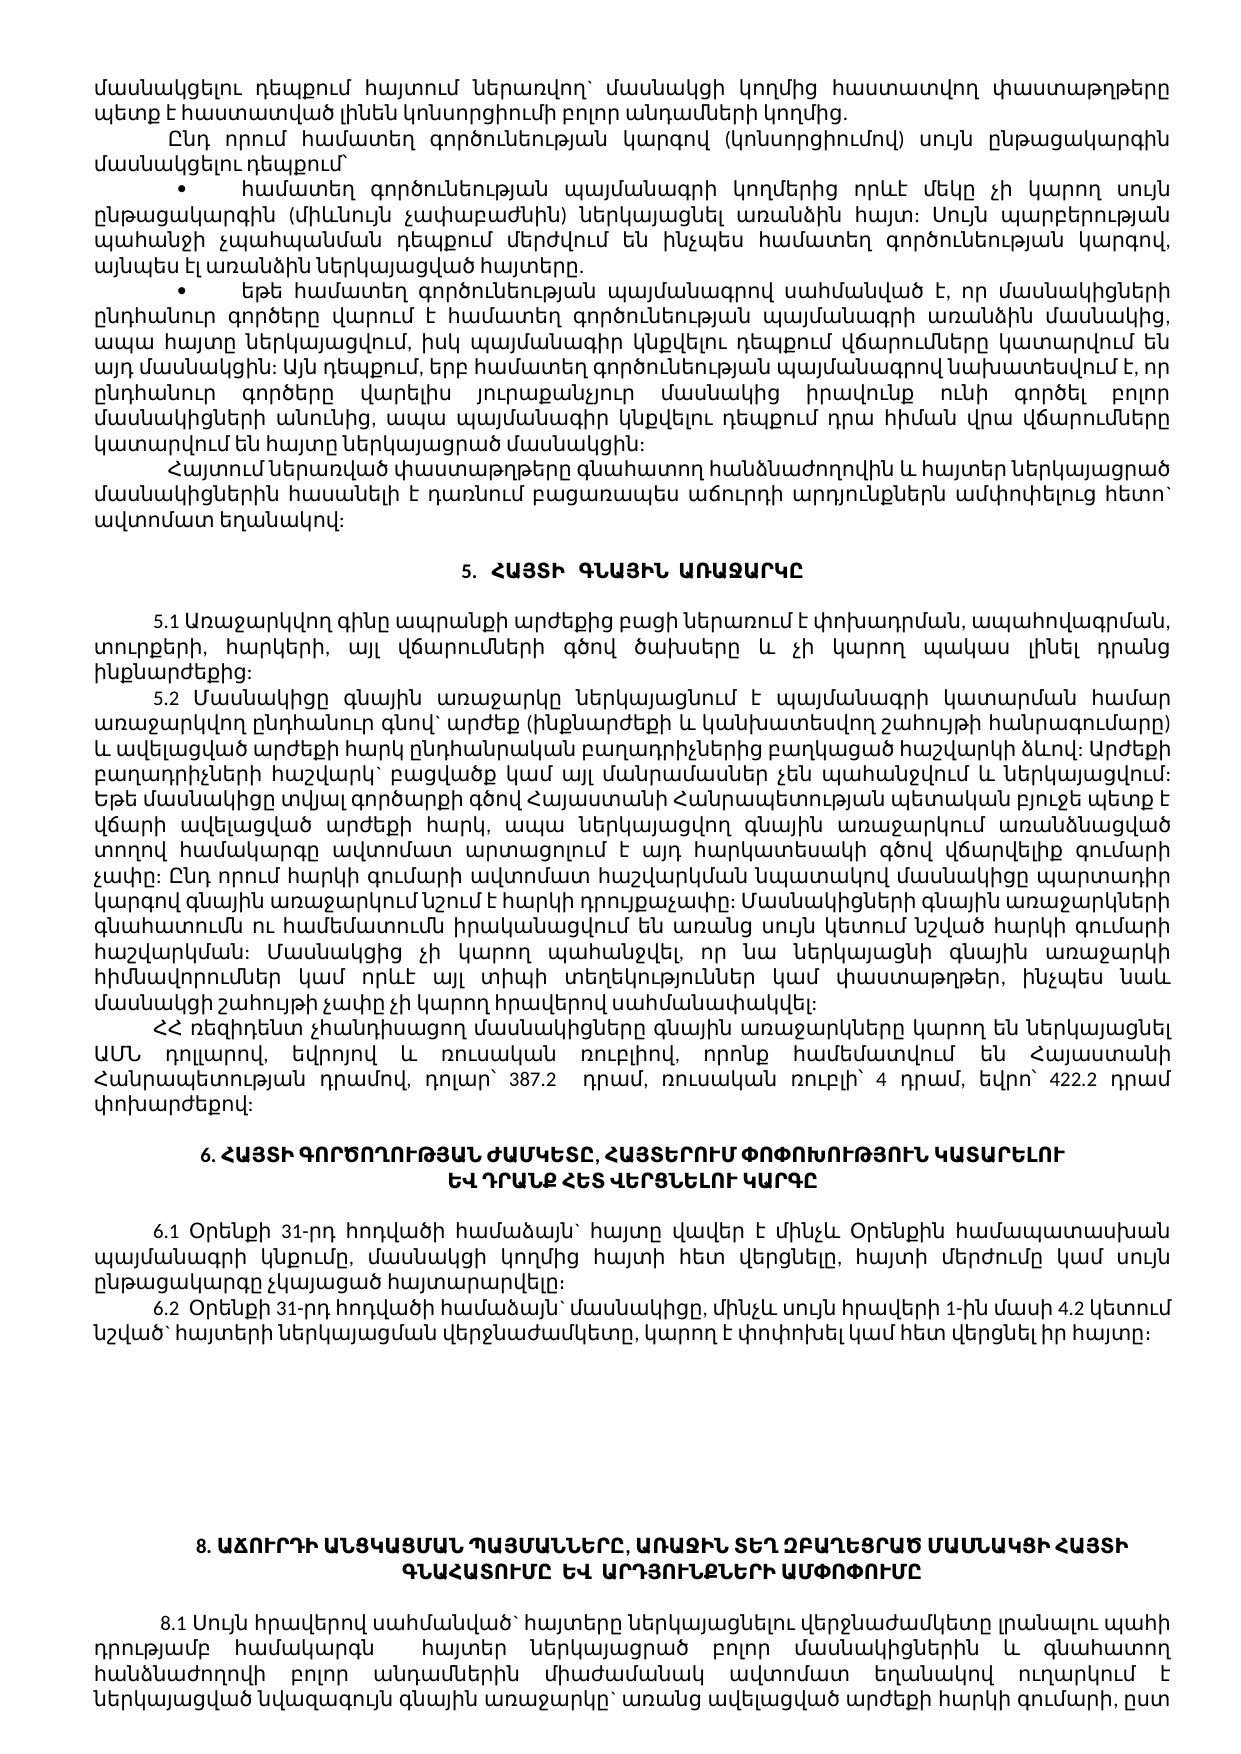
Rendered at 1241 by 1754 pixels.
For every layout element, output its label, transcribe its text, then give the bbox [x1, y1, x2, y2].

text 5. ՀԱՅՏԻ ԳՆԱՅԻՆ ԱՌԱՋԱՐԿԸ [94, 558, 1171, 583]
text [94, 1610, 1171, 1712]
text 5.1 Առաջարկվող գինը ապրանքի արժեքից բացի ներառում է փոխադրման, ապահովագրման, տուրքերի, հարկերի, այլ վճարումների գծով ծախսերը և չի կարող պակաս լինել դրանց ինքնարժեքից: [94, 609, 1171, 685]
list եթե համատեղ գործունեության պայմանագրով սահմանված է, որ մասնակիցների ընդհանուր գործերը վարում է համատեղ գործունեության պայմանագրի առանձին մասնակից, ապա հայտը ներկայացվում, իսկ պայմանագիր կնքվելու դեպքում վճարումները կատարվում են այդ մասնակցին: Այն դեպքում, երբ համատեղ գործունեության պայմանագրով նախատեսվում է, որ ընդհանուր գործերը վարելիս յուրաքանչյուր մասնակից իրավունք ունի գործել բոլոր մասնակիցների անունից, ապա պայմանագիր կնքվելու դեպքում դրա հիման վրա վճարումները կատարվում են հայտը ներկայացրած մասնակցին: [94, 278, 1171, 456]
text ԵՎ ԴՐԱՆՔ ՀԵՏ ՎԵՐՑՆԵԼՈՒ ԿԱՐԳԸ [94, 1168, 1171, 1193]
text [94, 75, 1171, 126]
text 6.1 Օրենքի 31-րդ հոդվածի համաձայն` հայտը վավեր է մինչև Օրենքին համապատասխան պայմանագրի կնքումը, մասնակցի կողմից հայտի հետ վերցնելը, հայտի մերժումը կամ սույն ընթացակարգը չկայացած հայտարարվելը։ [94, 1219, 1171, 1295]
text Ընդ որում համատեղ գործունեության կարգով (կոնսորցիումով) սույն ընթացակարգին մասնակցելու դեպքում՝ [94, 126, 1171, 177]
text Հայտում ներառված փաստաթղթերը գնահատող հանձնաժողովին և հայտեր ներկայացրած մասնակիցներին հասանելի է դառնում բացառապես աճուրդի արդյունքներն ամփոփելուց հետո` ավտոմատ եղանակով: [94, 456, 1171, 532]
text 8. ԱՃՈՒՐԴԻ ԱՆՑԿԱՑՄԱՆ ՊԱՅՄԱՆՆԵՐԸ, ԱՌԱՋԻՆ ՏԵՂ ԶԲԱՂԵՑՐԱԾ ՄԱՍՆԱԿՑԻ ՀԱՅՏԻ [94, 1534, 1171, 1559]
list համատեղ գործունեության պայմանագրի կողմերից որևէ մեկը չի կարող սույն ընթացակարգին (միևնույն չափաբաժնին) ներկայացնել առանձին հայտ: Սույն պարբերության պահանջի չպահպանման դեպքում մերժվում են ինչպես համատեղ գործունեության կարգով, այնպես էլ առանձին ներկայացված հայտերը. [94, 177, 1171, 278]
text 5.2 Մասնակիցը գնային առաջարկը ներկայացնում է պայմանագրի կատարման համար առաջարկվող ընդհանուր գնով` արժեք (ինքնարժեքի և կանխատեսվող շահույթի հանրագումարը) և ավելացված արժեքի հարկ ընդհանրական բաղադրիչներից բաղկացած հաշվարկի ձևով: Արժեքի բաղադրիչների հաշվարկ` բացվածք կամ այլ մանրամասներ չեն պահանջվում և ներկայացվում: Եթե մասնակիցը տվյալ գործարքի գծով Հայաստանի Հանրապետության պետական բյուջե պետք է վճարի ավելացված արժեքի հարկ, ապա ներկայացվող գնային առաջարկում առանձնացված տողով համակարգը ավտոմատ արտացոլում է այդ հարկատեսակի գծով վճարվելիք գումարի չափը: Ընդ որում հարկի գումարի ավտոմատ հաշվարկման նպատակով մասնակիցը պարտադիր կարգով գնային առաջարկում նշում է հարկի դրույքաչափը: Մասնակիցների գնային առաջարկների գնահատումն ու համեմատումն իրականացվում են առանց սույն կետում նշված հարկի գումարի հաշվարկման: Մասնակցից չի կարող պահանջվել, որ նա ներկայացնի գնային առաջարկի հիմնավորումներ կամ որևէ այլ տիպի տեղեկություններ կամ փաստաթղթեր, ինչպես նաև մասնակցի շահույթի չափը չի կարող հրավերով սահմանափակվել: [94, 685, 1171, 1015]
text 6. ՀԱՅՏԻ ԳՈՐԾՈՂՈՒԹՅԱՆ ԺԱՄԿԵՏԸ, ՀԱՅՏԵՐՈՒՄ ՓՈՓՈԽՈՒԹՅՈՒՆ ԿԱՏԱՐԵԼՈՒ [94, 1142, 1171, 1168]
text ԳՆԱՀԱՏՈՒՄԸ ԵՎ ԱՐԴՅՈՒՆՔՆԵՐԻ ԱՄՓՈՓՈՒՄԸ [94, 1559, 1171, 1584]
text 6.2 Օրենքի 31-րդ հոդվածի համաձայն` մասնակիցը, մինչև սույն հրավերի 1-ին մասի 4.2 կետում նշված` հայտերի ներկայացման վերջնաժամկետը, կարող է փոփոխել կամ հետ վերցնել իր հայտը։ [94, 1295, 1171, 1346]
text ՀՀ ռեզիդենտ չհանդիսացող մասնակիցները գնային առաջարկները կարող են ներկայացնել ԱՄՆ դոլլարով, եվրոյով և ռուսական ռուբլիով, որոնք համեմատվում են Հայաստանի Հանրապետության դրամով, դոլար՝ 387.2 դրամ, ռուսական ռուբլի՝ 4 դրամ, եվրո՝ 422.2 դրամ փոխարժեքով: [94, 1015, 1171, 1117]
